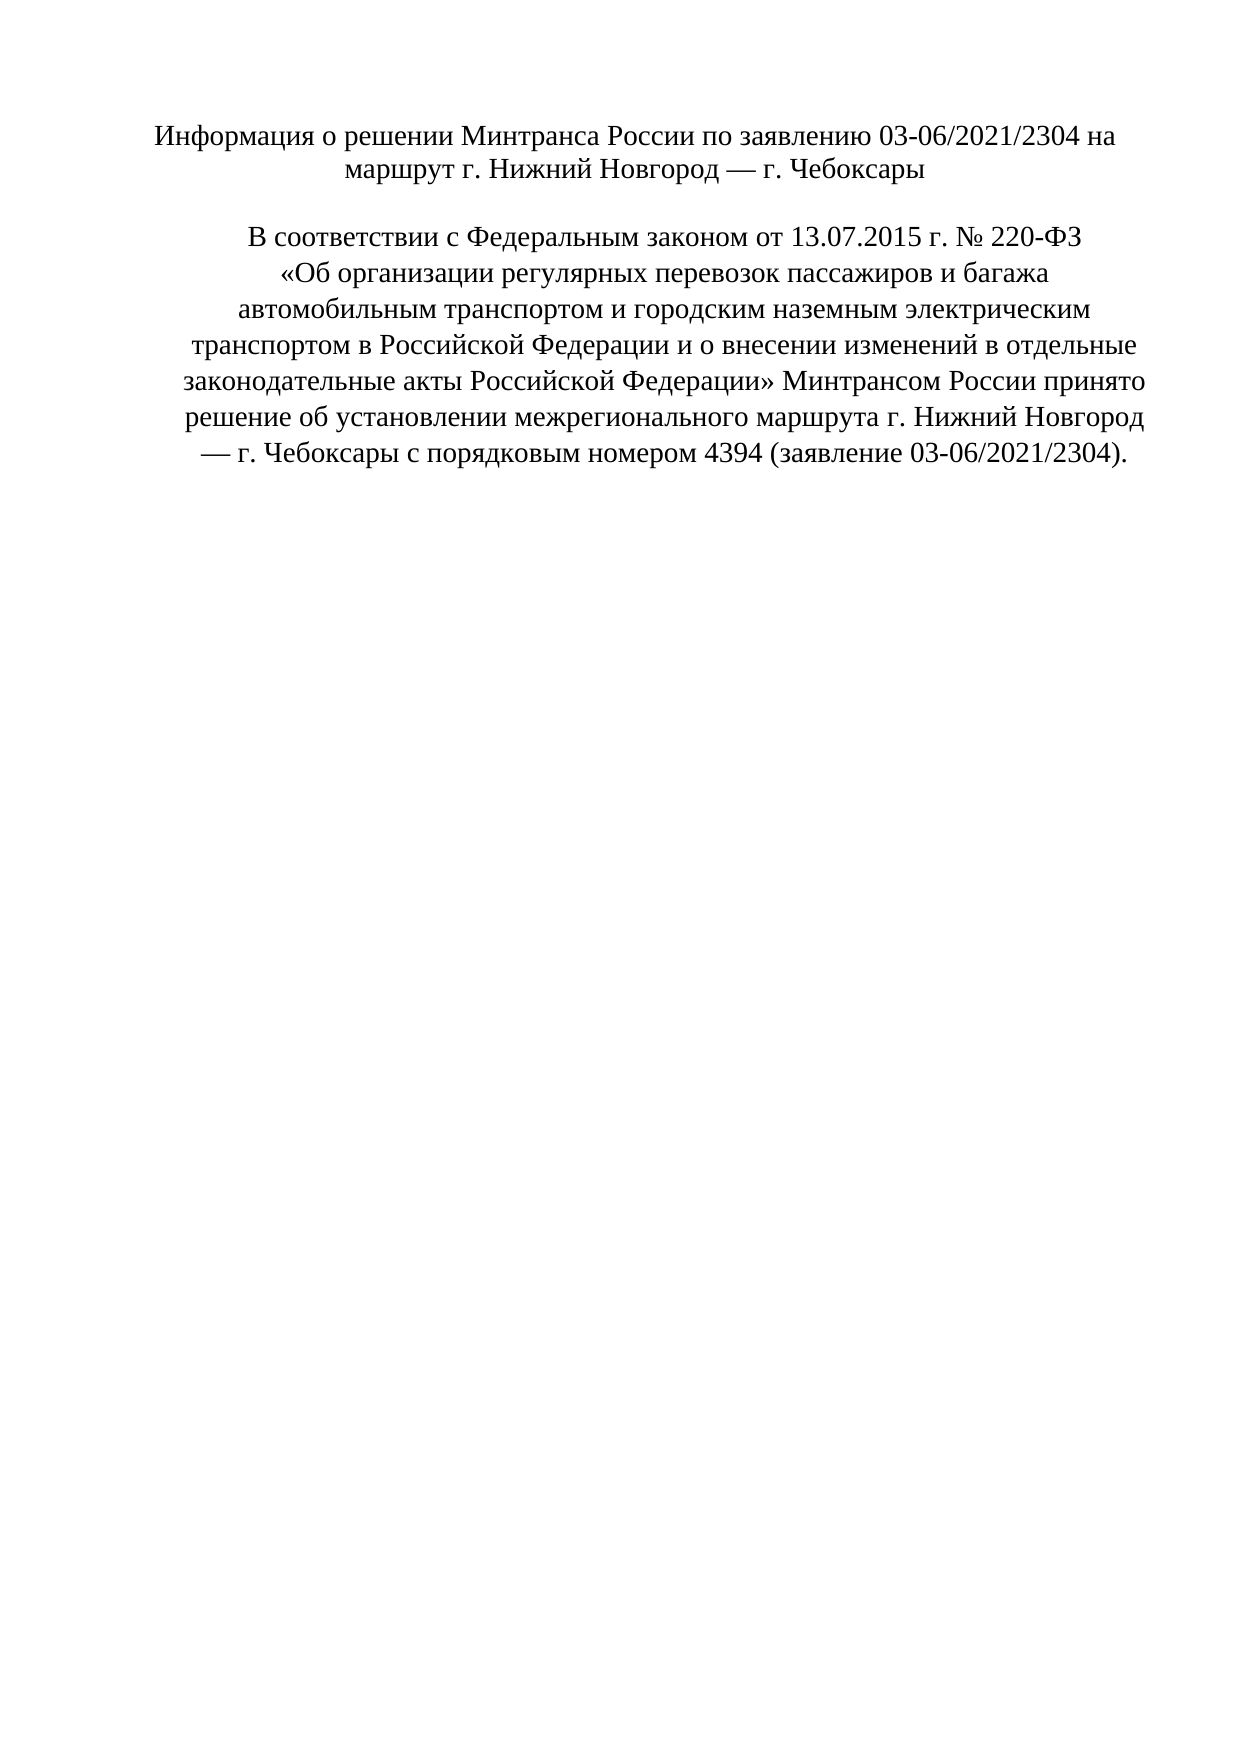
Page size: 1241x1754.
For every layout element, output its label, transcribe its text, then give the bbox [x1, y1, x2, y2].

text Информация о решении Минтранса России по заявлению 03-06/2021/2304 на маршрут г. Нижний Новгород — г. Чебоксары [118, 118, 1152, 185]
text В соответствии с Федеральным законом от 13.07.2015 г. № 220-ФЗ «Об организации регулярных перевозок пассажиров и багажа автомобильным транспортом и городским наземным электрическим транспортом в Российской Федерации и о внесении изменений в отдельные законодательные акты Российской Федерации» Минтрансом России принято решение об установлении межрегионального маршрута г. Нижний Новгород — г. Чебоксары с порядковым номером 4394 (заявление 03-06/2021/2304). [177, 219, 1152, 469]
